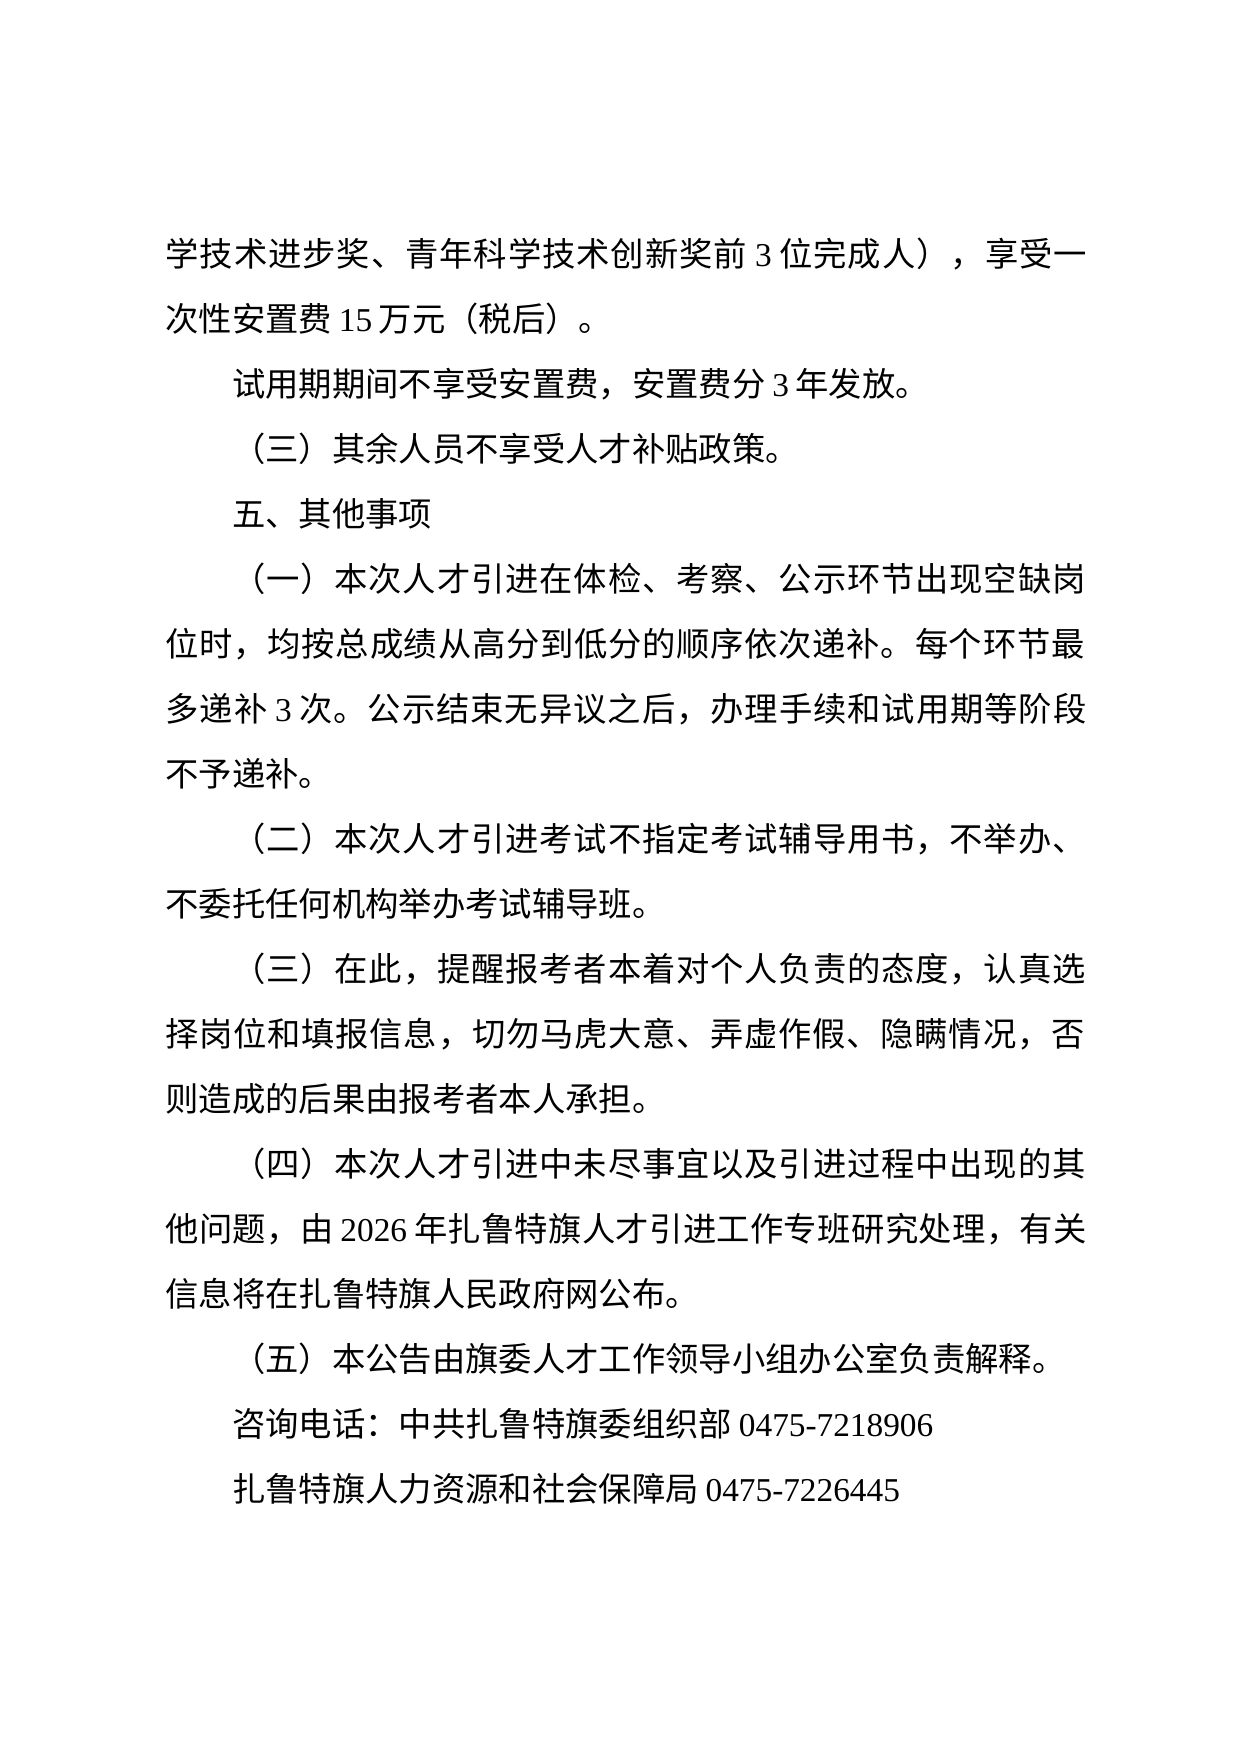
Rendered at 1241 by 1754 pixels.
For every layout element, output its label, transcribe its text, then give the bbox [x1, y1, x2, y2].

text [165, 219, 1087, 349]
text （二）本次人才引进考试不指定考试辅导用书，不举办、不委托任何机构举办考试辅导班。 [165, 804, 1087, 934]
text （三）在此，提醒报考者本着对个人负责的态度，认真选择岗位和填报信息，切勿马虎大意、弄虚作假、隐瞒情况，否则造成的后果由报考者本人承担。 [165, 934, 1087, 1129]
text 扎鲁特旗人力资源和社会保障局0475-7226445 [165, 1454, 1087, 1519]
text 试用期期间不享受安置费，安置费分3年发放。 [165, 349, 1087, 414]
text （四）本次人才引进中未尽事宜以及引进过程中出现的其他问题，由2026年扎鲁特旗人才引进工作专班研究处理，有关信息将在扎鲁特旗人民政府网公布。 [165, 1129, 1087, 1324]
text （一）本次人才引进在体检、考察、公示环节出现空缺岗位时，均按总成绩从高分到低分的顺序依次递补。每个环节最多递补3次。公示结束无异议之后，办理手续和试用期等阶段不予递补。 [165, 544, 1087, 804]
text （五）本公告由旗委人才工作领导小组办公室负责解释。 [165, 1324, 1087, 1389]
list 五、其他事项 [165, 479, 1087, 544]
text 咨询电话：中共扎鲁特旗委组织部0475-7218906 [165, 1389, 1087, 1454]
text （三）其余人员不享受人才补贴政策。 [165, 414, 1087, 479]
